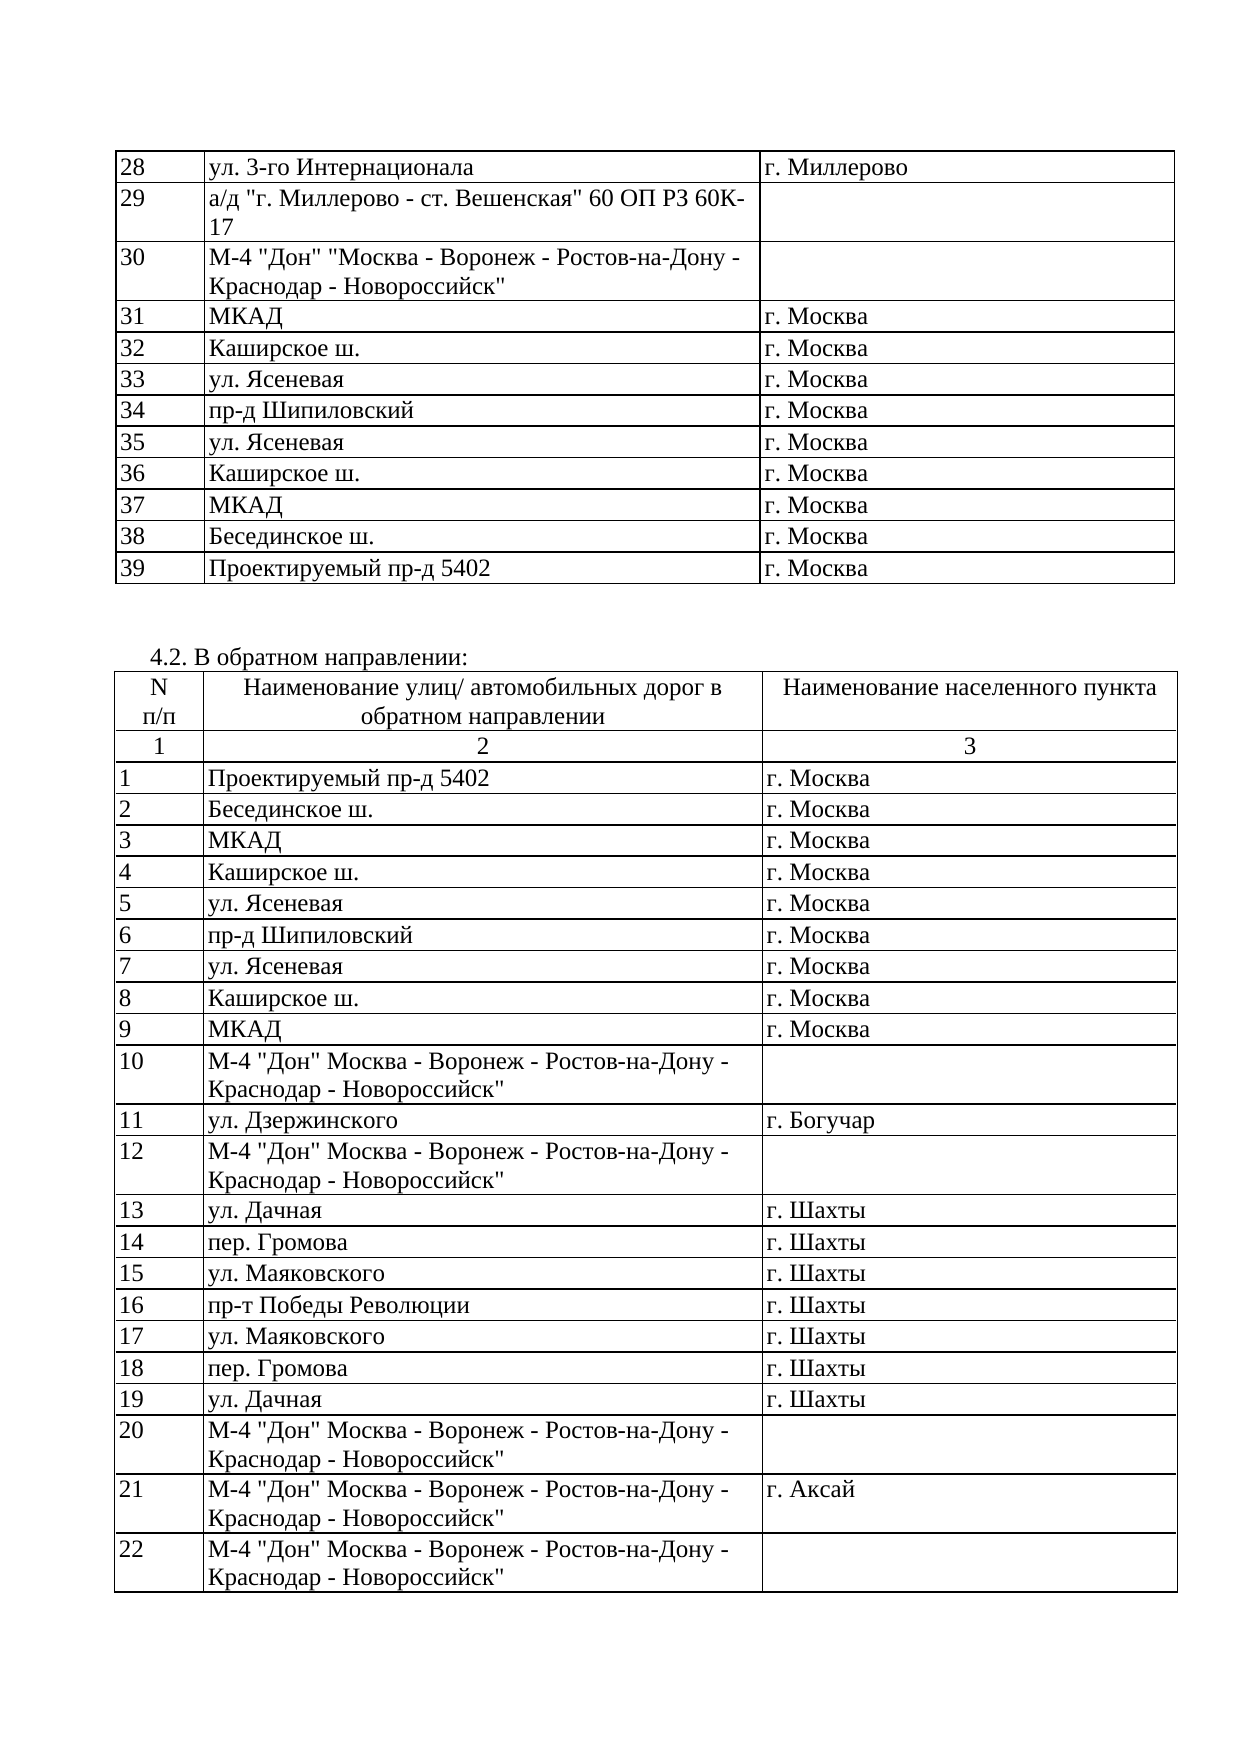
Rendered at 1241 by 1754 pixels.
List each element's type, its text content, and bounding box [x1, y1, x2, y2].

table_cell пер. Громова [204, 1353, 762, 1382]
table_cell МКАД [204, 826, 762, 855]
table_cell 28 [117, 152, 204, 181]
table_cell г. Москва [761, 458, 1174, 488]
table_cell а/д "г. Миллерово - ст. Вешенская" 60 ОП РЗ 60К-17 [205, 183, 759, 241]
table_header N п/п [115, 672, 203, 729]
table_cell г. Шахты [763, 1225, 1177, 1257]
text 4.2. В обратном направлении: [150, 642, 1090, 671]
table_cell Проектируемый пр-д 5402 [204, 763, 762, 792]
table_cell МКАД [204, 1014, 762, 1044]
table_cell пр-т Победы Революции [204, 1290, 762, 1319]
table_cell 6 [115, 919, 203, 950]
table_cell г. Москва [763, 793, 1177, 824]
table_cell [763, 1135, 1177, 1194]
table_cell г. Москва [763, 918, 1177, 950]
table_cell пр-д Шипиловский [205, 396, 759, 425]
table_cell 9 [115, 1014, 203, 1044]
table_cell 15 [115, 1258, 203, 1288]
table_cell М-4 "Дон" Москва - Воронеж - Ростов-на-Дону - Краснодар - Новороссийск" [204, 1046, 762, 1103]
table_cell М-4 "Дон" Москва - Воронеж - Ростов-на-Дону - Краснодар - Новороссийск" [204, 1416, 762, 1473]
table_cell 3 [763, 730, 1177, 761]
table_cell г. Москва [763, 950, 1177, 981]
table_cell ул. Дзержинского [204, 1105, 762, 1135]
table_cell [763, 1044, 1177, 1103]
table_cell 16 [115, 1289, 203, 1319]
table_cell г. Москва [763, 824, 1177, 855]
table_cell г. Москва [761, 301, 1174, 331]
table_cell 13 [115, 1195, 203, 1225]
table_cell г. Миллерово [761, 152, 1174, 181]
table_cell 18 [115, 1352, 203, 1382]
table_cell 4 [115, 856, 203, 887]
table_cell г. Москва [763, 981, 1177, 1013]
table_cell г. Москва [763, 887, 1177, 918]
table_cell ул. Маяковского [204, 1258, 762, 1288]
table_cell Каширское ш. [205, 333, 759, 362]
table_cell 35 [117, 427, 204, 457]
table_cell г. Москва [761, 396, 1174, 425]
table_cell ул. Ясеневая [205, 364, 759, 394]
table_cell М-4 "Дон" Москва - Воронеж - Ростов-на-Дону - Краснодар - Новороссийск" [204, 1475, 762, 1532]
table_cell ул. Маяковского [204, 1321, 762, 1351]
table_cell ул. Дачная [204, 1384, 762, 1414]
table_cell 2 [204, 731, 762, 761]
table_cell г. Москва [761, 521, 1174, 551]
table_cell 39 [117, 553, 204, 583]
table_cell г. Москва [761, 364, 1174, 394]
table_cell ул. Ясеневая [204, 951, 762, 981]
table_cell 30 [117, 242, 204, 299]
table_cell Каширское ш. [205, 458, 759, 488]
table_cell Проектируемый пр-д 5402 [205, 553, 759, 583]
table_cell г. Москва [761, 490, 1174, 520]
table_cell 21 [115, 1474, 203, 1532]
table_cell МКАД [205, 490, 759, 520]
table_cell г. Шахты [763, 1320, 1177, 1351]
table_cell г. Москва [761, 333, 1174, 362]
table_cell г. Москва [761, 427, 1174, 457]
table_cell 2 [115, 794, 203, 824]
table_cell Бесединское ш. [204, 794, 762, 824]
table_cell МКАД [205, 301, 759, 331]
table_cell 1 [115, 731, 203, 761]
table_cell г. Шахты [763, 1194, 1177, 1225]
table_cell 8 [115, 982, 203, 1013]
table_cell Каширское ш. [204, 983, 762, 1013]
table_cell ул. 3-го Интернационала [205, 152, 759, 181]
table_cell г. Москва [763, 1013, 1177, 1044]
table_cell 36 [117, 458, 204, 488]
table_cell [763, 1532, 1177, 1591]
table_cell г. Москва [761, 553, 1174, 583]
table_cell 14 [115, 1226, 203, 1257]
table_cell 7 [115, 951, 203, 981]
table_cell 34 [117, 396, 204, 425]
table_cell ул. Ясеневая [204, 888, 762, 918]
table_cell М-4 "Дон" Москва - Воронеж - Ростов-на-Дону - Краснодар - Новороссийск" [204, 1136, 762, 1194]
table_cell 38 [117, 521, 204, 551]
table_cell 12 [115, 1136, 203, 1194]
table_cell 3 [115, 825, 203, 855]
table_cell 19 [115, 1384, 203, 1414]
table_cell Бесединское ш. [205, 521, 759, 551]
table_cell 17 [115, 1321, 203, 1351]
table_cell г. Москва [763, 761, 1177, 792]
table_cell [763, 1414, 1177, 1473]
table_cell 31 [117, 301, 204, 331]
table_cell ул. Дачная [204, 1195, 762, 1225]
table_header Наименование улиц/ автомобильных дорог в обратном направлении [204, 672, 762, 729]
table_cell 32 [117, 333, 204, 362]
table_cell М-4 "Дон" Москва - Воронеж - Ростов-на-Дону - Краснодар - Новороссийск" [204, 1534, 762, 1591]
table_cell 1 [115, 762, 203, 792]
table_cell пр-д Шипиловский [204, 920, 762, 950]
table_cell г. Шахты [763, 1288, 1177, 1319]
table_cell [205, 242, 759, 299]
table_cell г. Москва [763, 855, 1177, 887]
table_cell 20 [115, 1415, 203, 1473]
table_cell Каширское ш. [204, 857, 762, 887]
table_cell ул. Ясеневая [205, 427, 759, 457]
table_header Наименование населенного пункта [763, 672, 1177, 729]
table_cell 10 [115, 1045, 203, 1103]
table_cell 22 [115, 1533, 203, 1591]
table_cell пер. Громова [204, 1227, 762, 1257]
table_cell г. Шахты [763, 1351, 1177, 1382]
table_cell г. Шахты [763, 1257, 1177, 1288]
table_cell 11 [115, 1104, 203, 1135]
table_cell 37 [117, 490, 204, 520]
table_cell 33 [117, 364, 204, 394]
table_cell [761, 242, 1174, 299]
table_cell [761, 183, 1174, 241]
table_cell г. Богучар [763, 1103, 1177, 1135]
table_cell г. Аксай [763, 1473, 1177, 1532]
table_cell 29 [117, 183, 204, 241]
table_cell 5 [115, 888, 203, 918]
table_cell г. Шахты [763, 1383, 1177, 1414]
